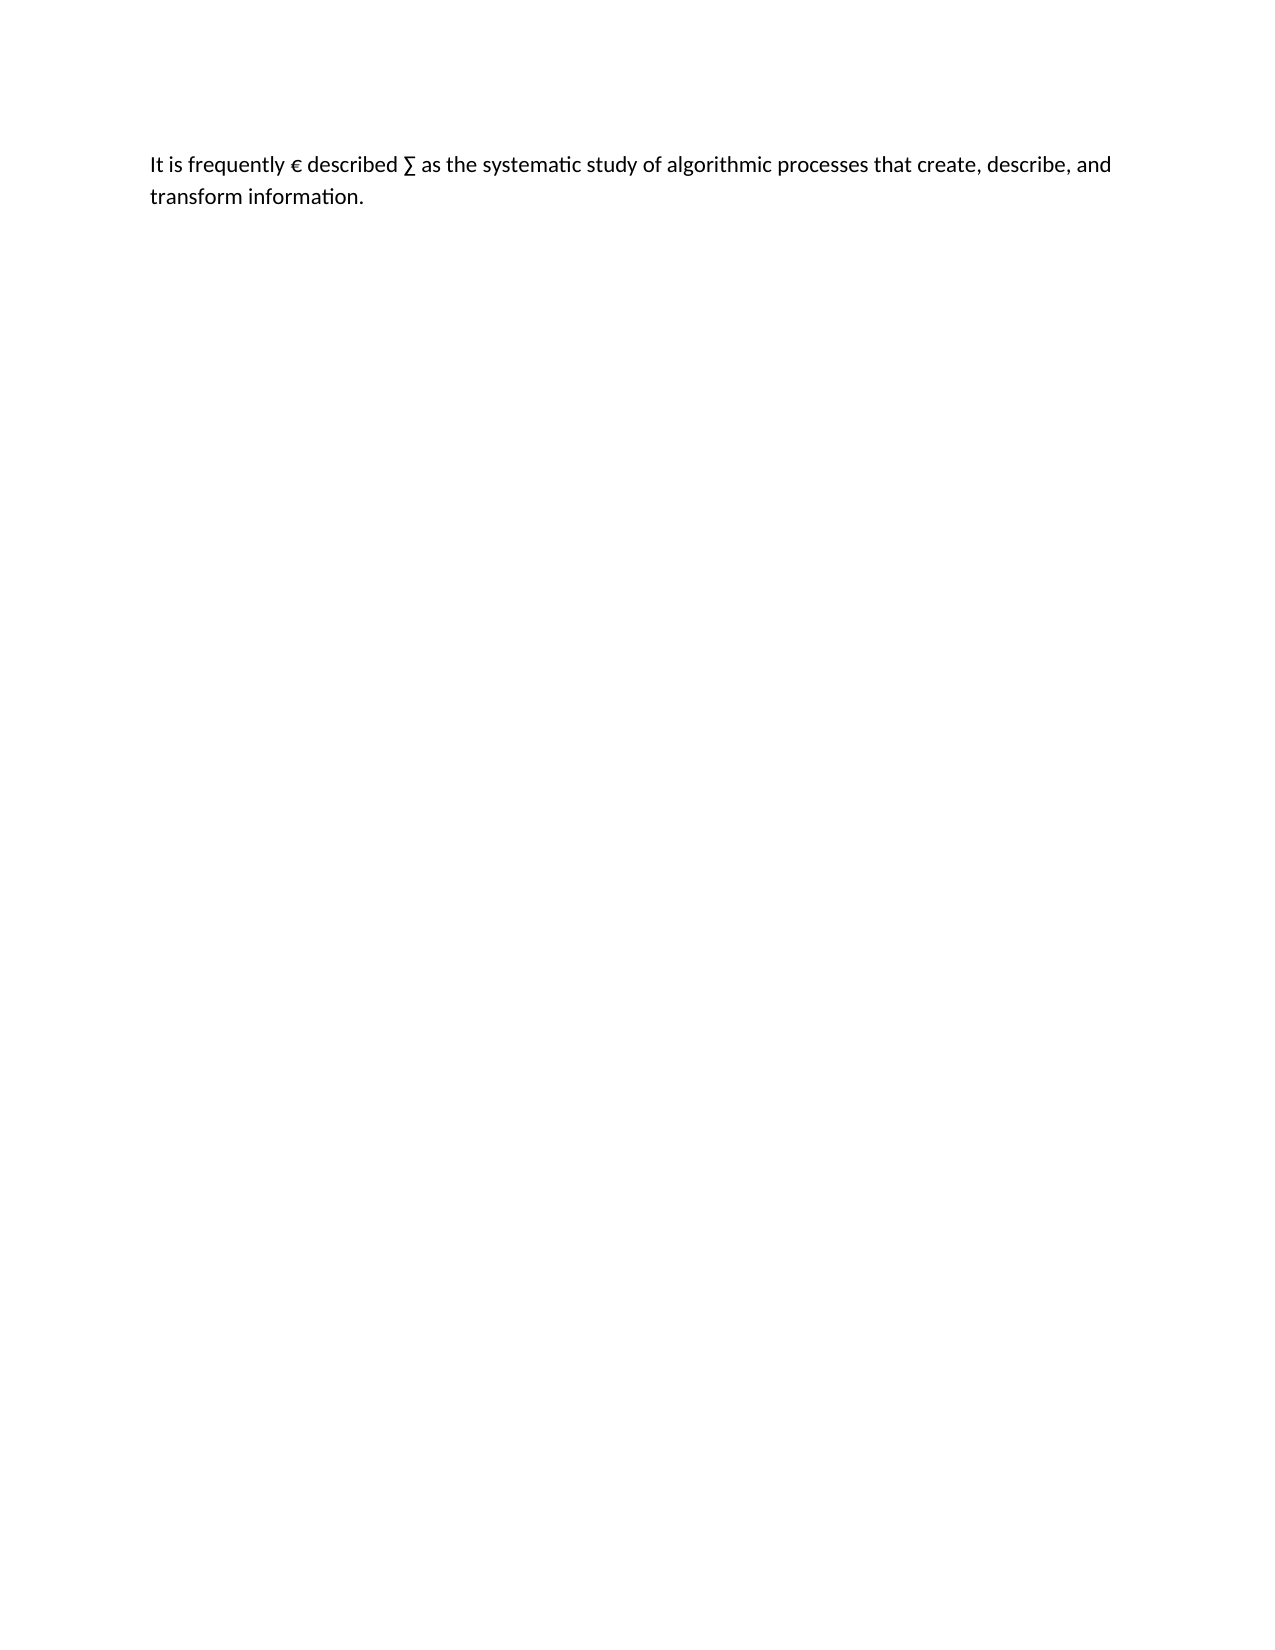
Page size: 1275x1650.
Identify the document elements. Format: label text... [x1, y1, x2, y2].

text It is frequently € described ∑ as the systematic study of algorithmic processes that create, describe, and transform information. [150, 150, 1125, 210]
